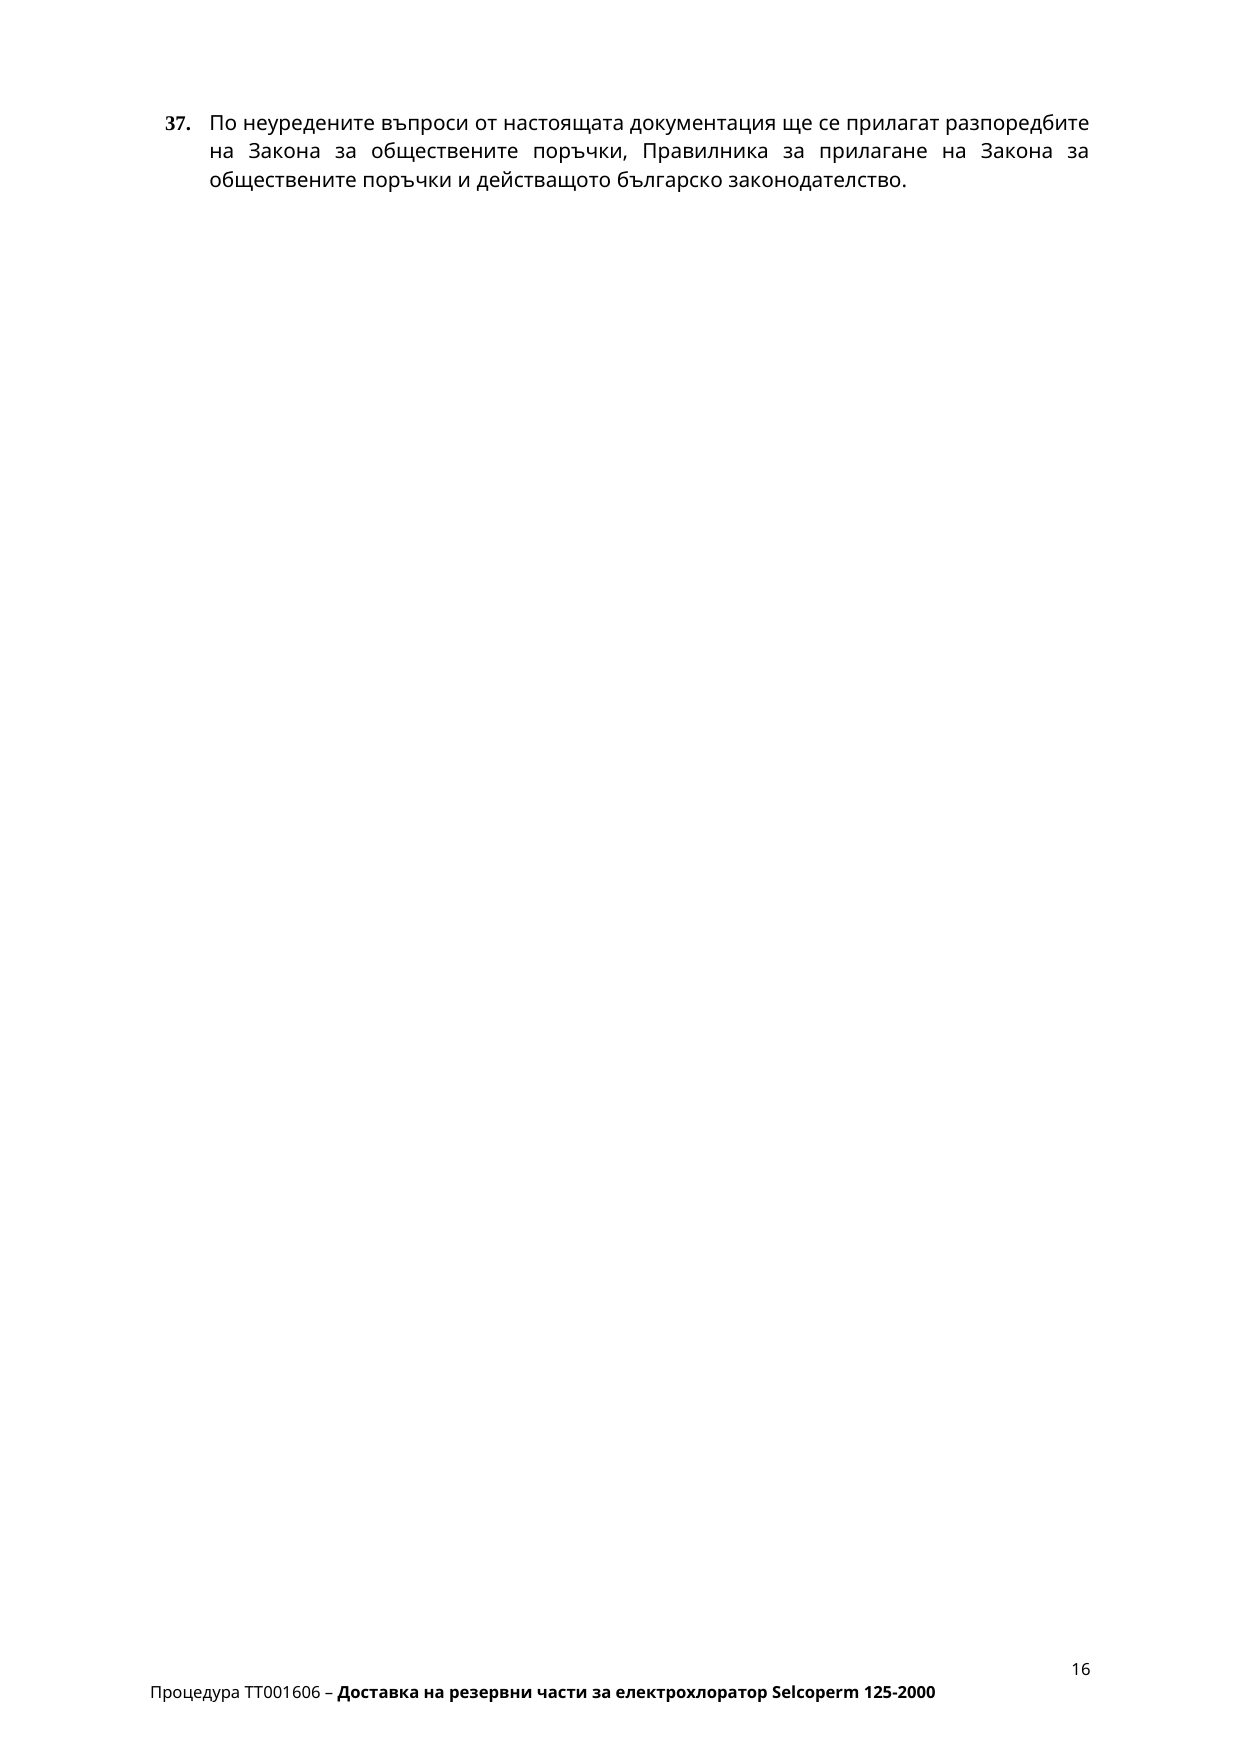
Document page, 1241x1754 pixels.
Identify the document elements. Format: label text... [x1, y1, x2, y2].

list По неуредените въпроси от настоящата документация ще се прилагат разпоредбите на Закона за обществените поръчки, Правилника за прилагане на Закона за обществените поръчки и действащото българско законодателство. [165, 108, 1090, 193]
